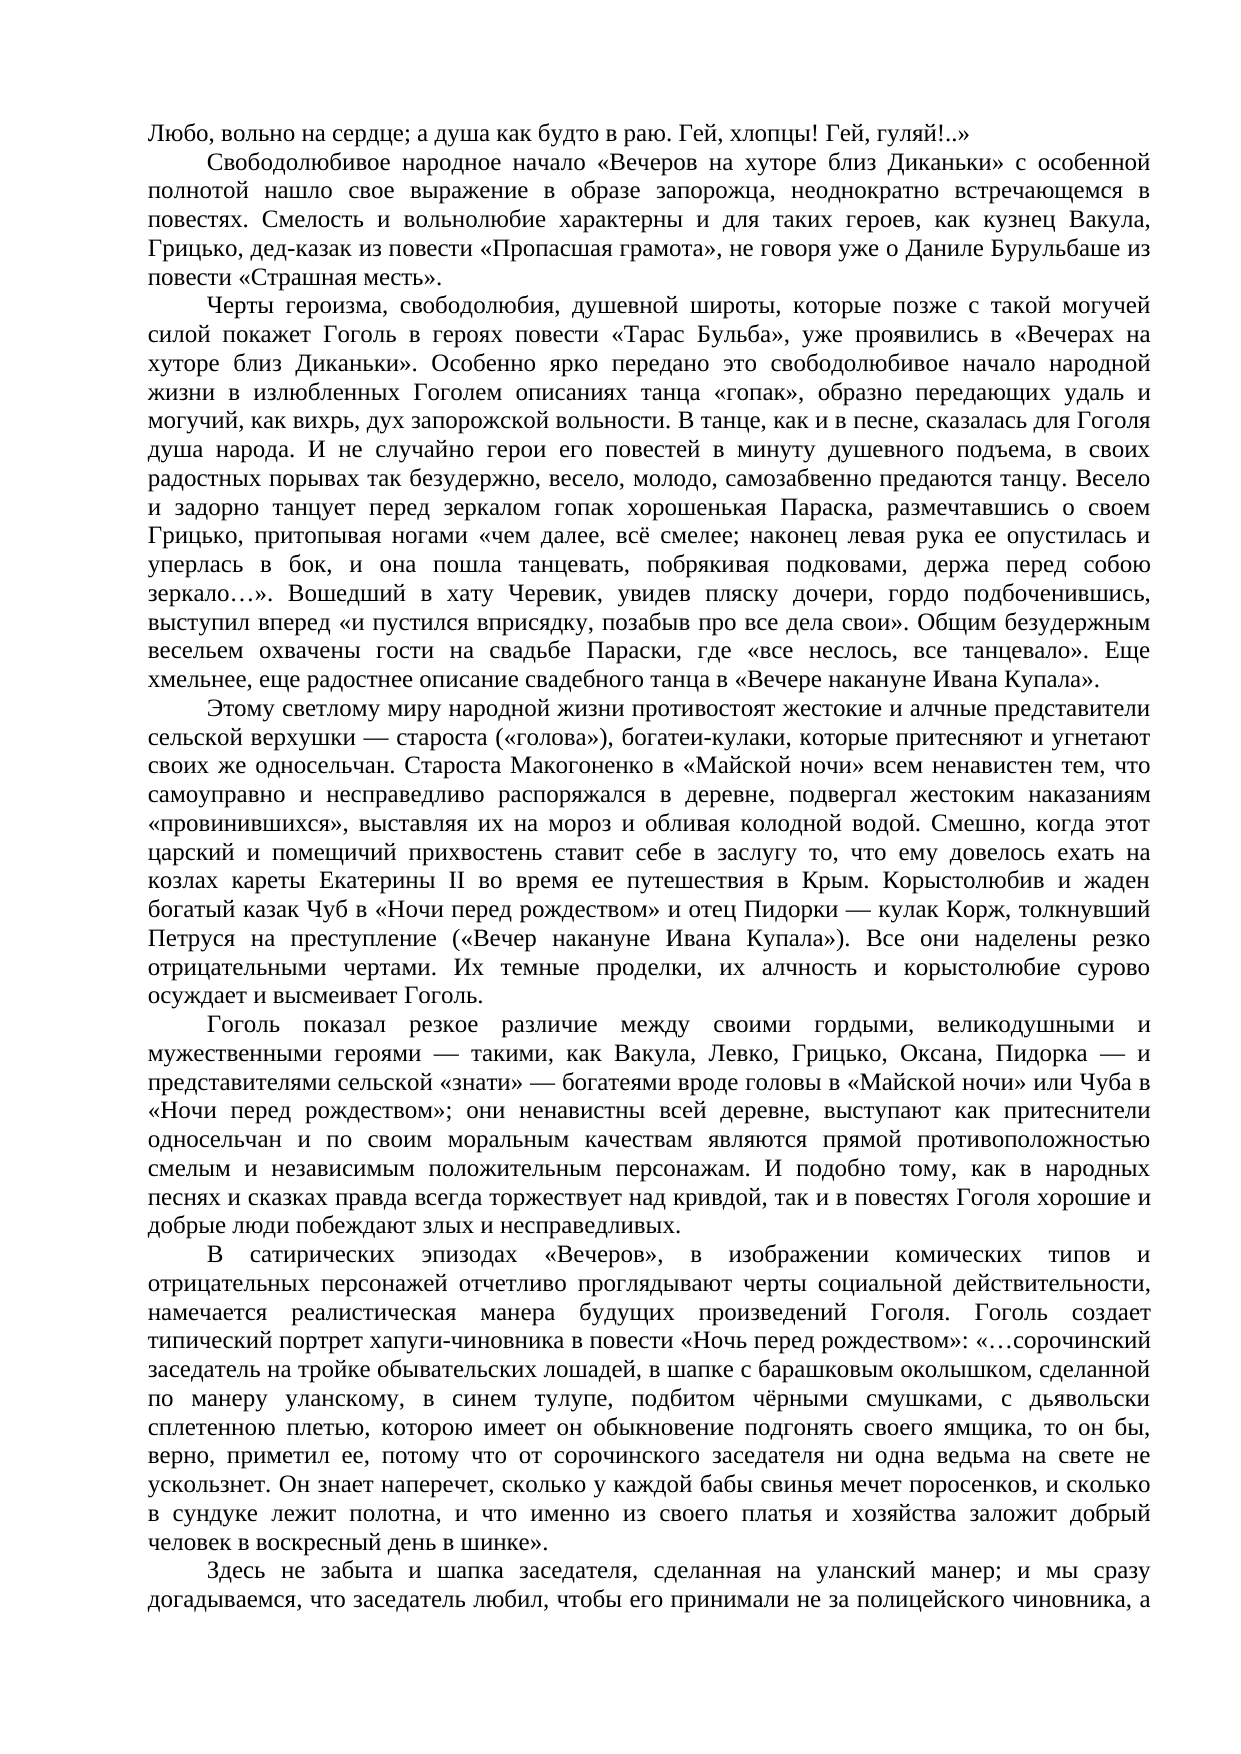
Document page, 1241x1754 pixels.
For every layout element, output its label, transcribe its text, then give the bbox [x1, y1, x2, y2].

text Гоголь показал резкое различие между своими гордыми, великодушными и мужественными героями — такими, как Вакула, Левко, Грицько, Оксана, Пидорка — и представителями сельской «знати» — богатеями вроде головы в «Майской ночи» или Чуба в «Ночи перед рождеством»; они ненавистны всей деревне, выступают как притеснители односельчан и по своим моральным качествам являются прямой противоположностью смелым и независимым положительным персонажам. И подобно тому, как в народных песнях и сказках правда всегда торжествует над кривдой, так и в повестях Гоголя хорошие и добрые люди побеждают злых и несправедливых. [148, 1009, 1152, 1239]
text Свободолюбивое народное начало «Вечеров на хуторе близ Диканьки» с особенной полнотой нашло свое выражение в образе запорожца, неоднократно встречающемся в повестях. Смелость и вольнолюбие характерны и для таких героев, как кузнец Вакула, Грицько, дед-казак из повести «Пропасшая грамота», не говоря уже о Даниле Бурульбаше из повести «Страшная месть». [148, 147, 1152, 291]
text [148, 118, 1152, 147]
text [148, 1556, 1152, 1613]
text Черты героизма, свободолюбия, душевной широты, которые позже с такой могучей силой покажет Гоголь в героях повести «Тарас Бульба», уже проявились в «Вечерах на хуторе близ Диканьки». Особенно ярко передано это свободолюбивое начало народной жизни в излюбленных Гоголем описаниях танца «гопак», образно передающих удаль и могучий, как вихрь, дух запорожской вольности. В танце, как и в песне, сказалась для Гоголя душа народа. И не случайно герои его повестей в минуту душевного подъема, в своих радостных порывах так безудержно, весело, молодо, самозабвенно предаются танцу. Весело и задорно танцует перед зеркалом гопак хорошенькая Параска, размечтавшись о своем Грицько, притопывая ногами «чем далее, всё смелее; наконец левая рука ее опустилась и уперлась в бок, и она пошла танцевать, побрякивая подковами, держа перед собою зеркало…». Вошедший в хату Черевик, увидев пляску дочери, гордо подбоченившись, выступил вперед «и пустился вприсядку, позабыв про все дела свои». Общим безудержным весельем охвачены гости на свадьбе Параски, где «все неслось, все танцевало». Еще хмельнее, еще радостнее описание свадебного танца в «Вечере накануне Ивана Купала». [148, 291, 1152, 693]
text Этому светлому миру народной жизни противостоят жестокие и алчные представители сельской верхушки — староста («голова»), богатеи-кулаки, которые притесняют и угнетают своих же односельчан. Староста Макогоненко в «Майской ночи» всем ненавистен тем, что самоуправно и несправедливо распоряжался в деревне, подвергал жестоким наказаниям «провинившихся», выставляя их на мороз и обливая колодной водой. Смешно, когда этот царский и помещичий прихвостень ставит себе в заслугу то, что ему довелось ехать на козлах кареты Екатерины II во время ее путешествия в Крым. Корыстолюбив и жаден богатый казак Чуб в «Ночи перед рождеством» и отец Пидорки — кулак Корж, толкнувший Петруся на преступление («Вечер накануне Ивана Купала»). Все они наделены резко отрицательными чертами. Их темные проделки, их алчность и корыстолюбие сурово осуждает и высмеивает Гоголь. [148, 693, 1152, 1009]
text В сатирических эпизодах «Вечеров», в изображении комических типов и отрицательных персонажей отчетливо проглядывают черты социальной действительности, намечается реалистическая манера будущих произведений Гоголя. Гоголь создает типический портрет хапуги-чиновника в повести «Ночь перед рождеством»: «…сорочинский заседатель на тройке обывательских лошадей, в шапке с барашковым околышком, сделанной по манеру уланскому, в синем тулупе, подбитом чёрными смушками, с дьявольски сплетенною плетью, которою имеет он обыкновение подгонять своего ямщика, то он бы, верно, приметил ее, потому что от сорочинского заседателя ни одна ведьма на свете не ускользнет. Он знает наперечет, сколько у каждой бабы свинья мечет поросенков, и сколько в сундуке лежит полотна, и что именно из своего платья и хозяйства заложит добрый человек в воскресный день в шинке». [148, 1239, 1152, 1556]
